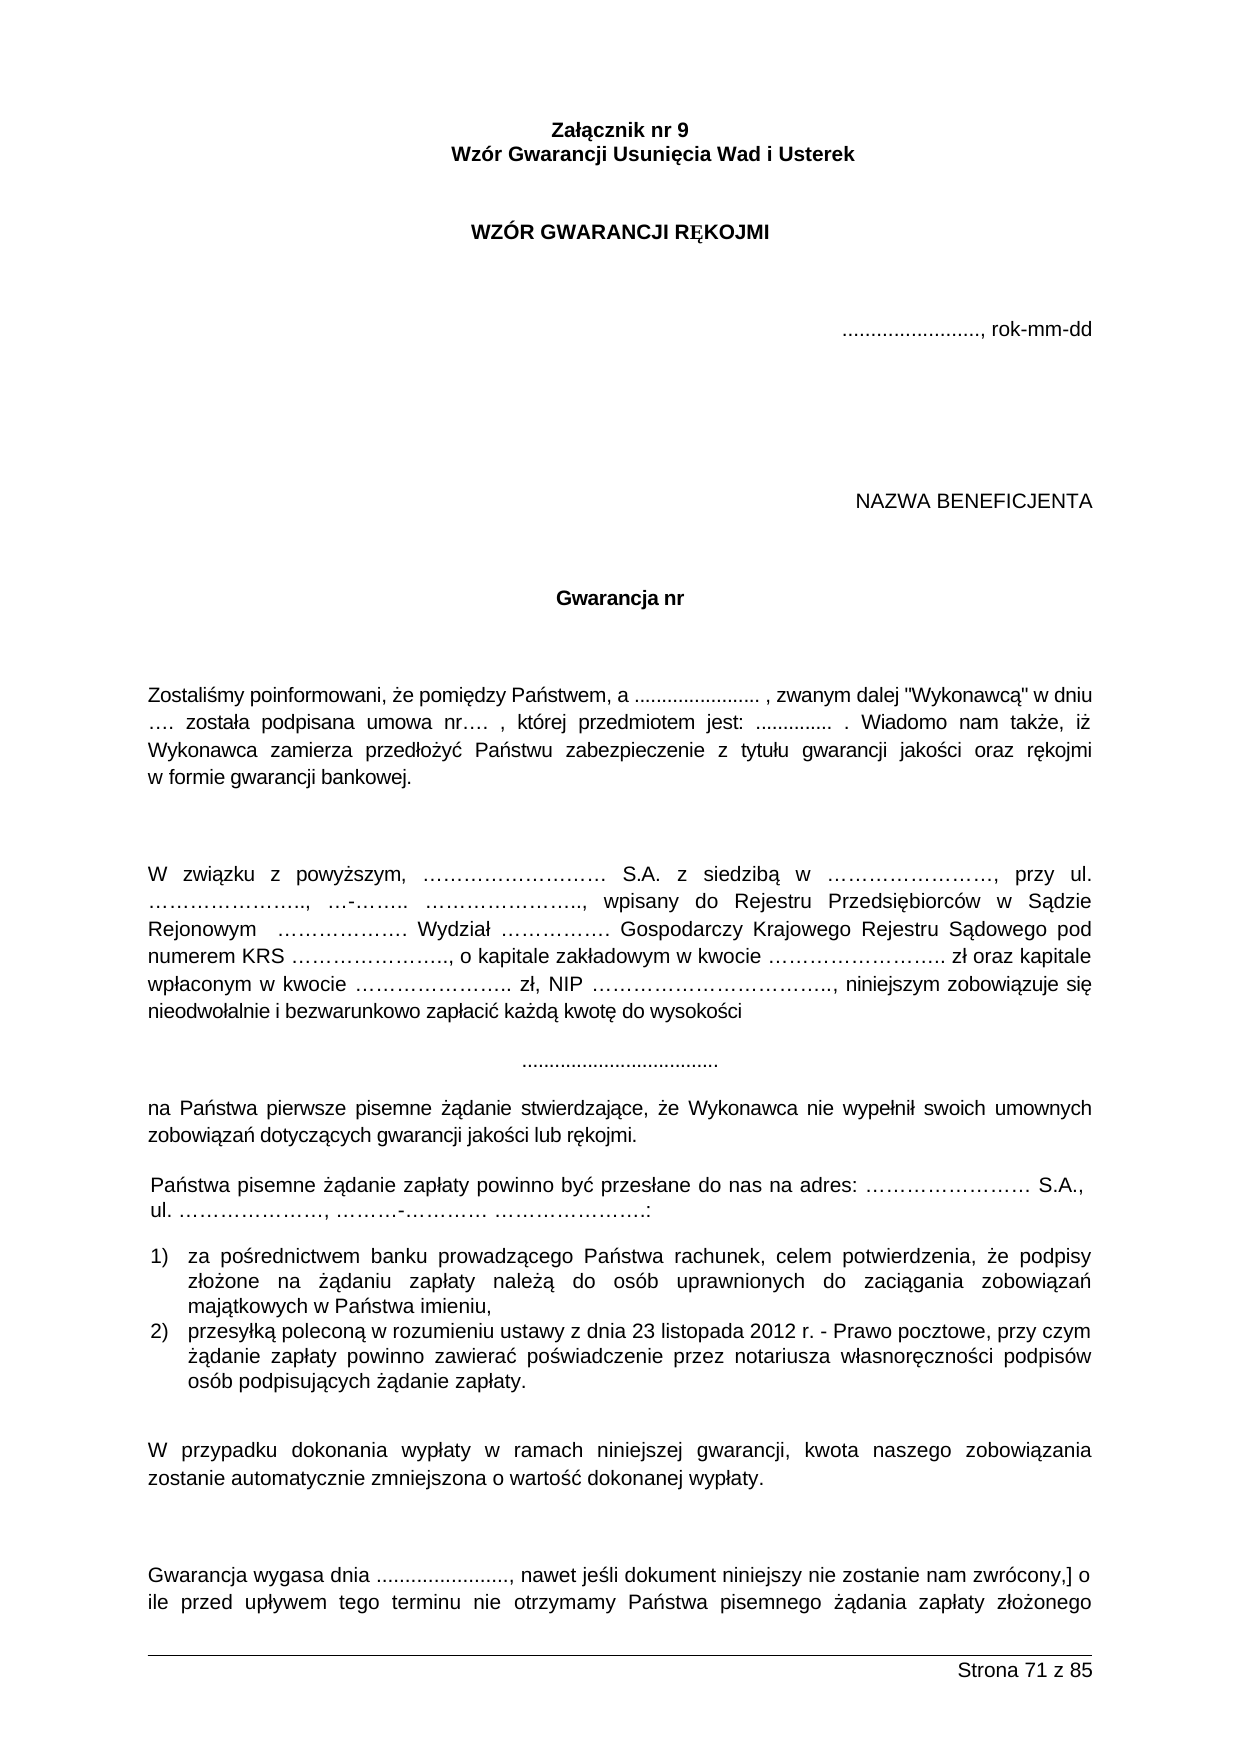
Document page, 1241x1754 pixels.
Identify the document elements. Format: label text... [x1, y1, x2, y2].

text Państwa pisemne żądanie zapłaty powinno być przesłane do nas na adres: …………………… S.A., ul. …………………, ………-………… ………………….: [150, 1172, 1092, 1222]
text WZÓR GWARANCJI RKOJMI [148, 220, 1092, 244]
text ........................, rok-mm-dd [148, 317, 1092, 341]
text .................................... [148, 1047, 1092, 1071]
list za pośrednictwem banku prowadzącego Państwa rachunek, celem potwierdzenia, że podpisy złożone na żądaniu zapłaty należą do osób uprawnionych do zaciągania zobowiązań majątkowych w Państwa imieniu, [150, 1242, 1092, 1317]
text W przypadku dokonania wypłaty w ramach niniejszej gwarancji, kwota naszego zobowiązania zostanie automatycznie zmniejszona o wartość dokonanej wypłaty. [148, 1438, 1092, 1490]
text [148, 1562, 1092, 1614]
subtitle Załącznik nr 9 Wzór Gwarancji Usunięcia Wad i Usterek [148, 118, 1092, 166]
text na Państwa pierwsze pisemne żądanie stwierdzające, że Wykonawca nie wypełnił swoich umownych zobowiązań dotyczących gwarancji jakości lub rękojmi. [148, 1096, 1092, 1147]
list przesyłką poleconą w rozumieniu ustawy z dnia 23 listopada 2012 r. - Prawo pocztowe, przy czym żądanie zapłaty powinno zawierać poświadczenie przez notariusza własnoręczności podpisów osób podpisujących żądanie zapłaty. [150, 1317, 1092, 1392]
text Gwarancja nr [148, 586, 1092, 610]
text NAZWA BENEFICJENTA [148, 462, 1092, 513]
text W związku z powyższym, ……………………… S.A. z siedzibą w ……………………, przy ul. ………………….., …-…….. ………………….., wpisany do Rejestru Przedsiębiorców w Sądzie Rejonowym ………………. Wydział ……………. Gospodarczy Krajowego Rejestru Sądowego pod numerem KRS ………………….., o kapitale zakładowym w kwocie …………………….. zł oraz kapitale wpłaconym w kwocie ………………….. zł, NIP …………………………….., niniejszym zobowiązuje się nieodwołalnie i bezwarunkowo zapłacić każdą kwotę do wysokości [148, 862, 1092, 1023]
text Zostaliśmy poinformowani, że pomiędzy Państwem, a ....................... , zwanym dalej "Wykonawcą" w dniu …. została podpisana umowa nr…. , której przedmiotem jest: .............. . Wiadomo nam także, iż Wykonawca zamierza przedłożyć Państwu zabezpieczenie z tytułu gwarancji jakości oraz rękojmi w formie gwarancji bankowej. [148, 682, 1092, 789]
